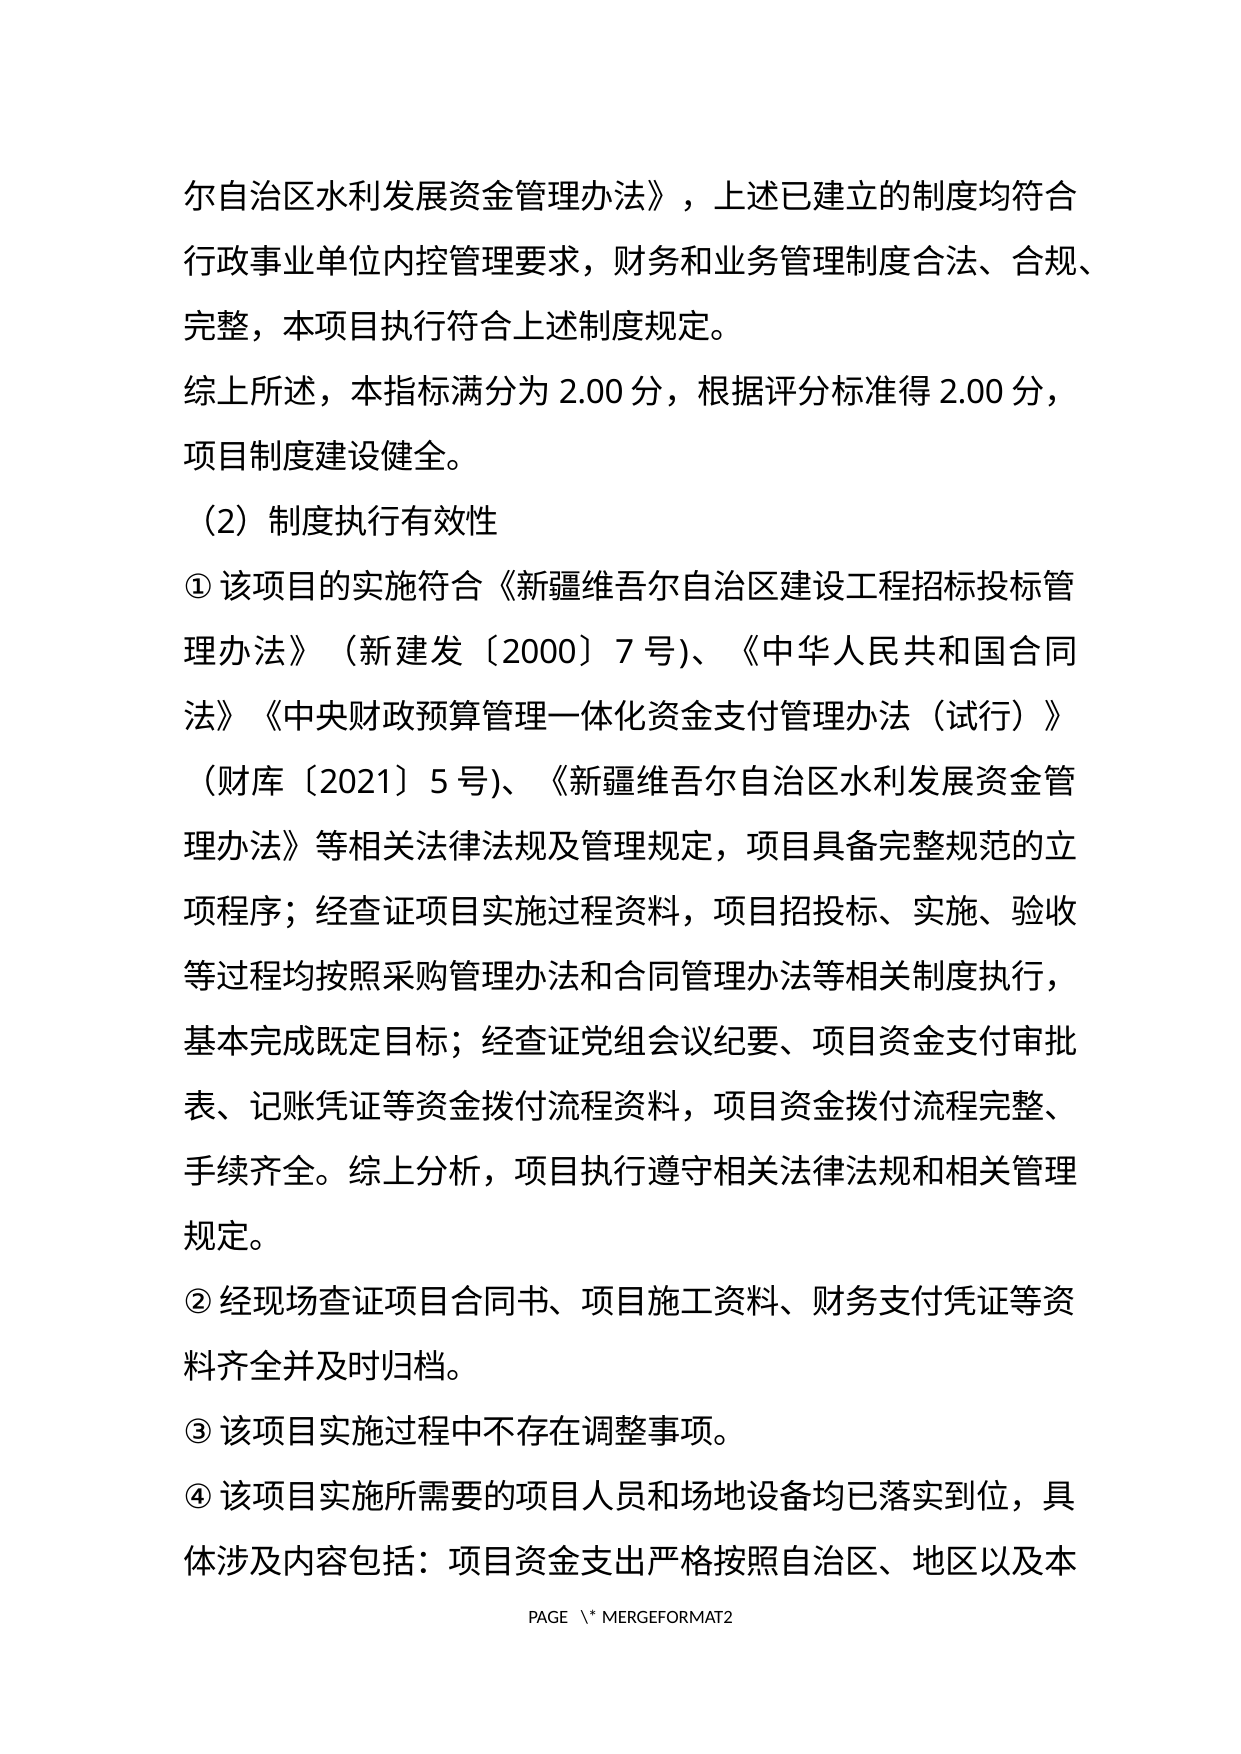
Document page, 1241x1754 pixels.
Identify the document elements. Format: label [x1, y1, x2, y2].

text [183, 162, 1078, 1592]
